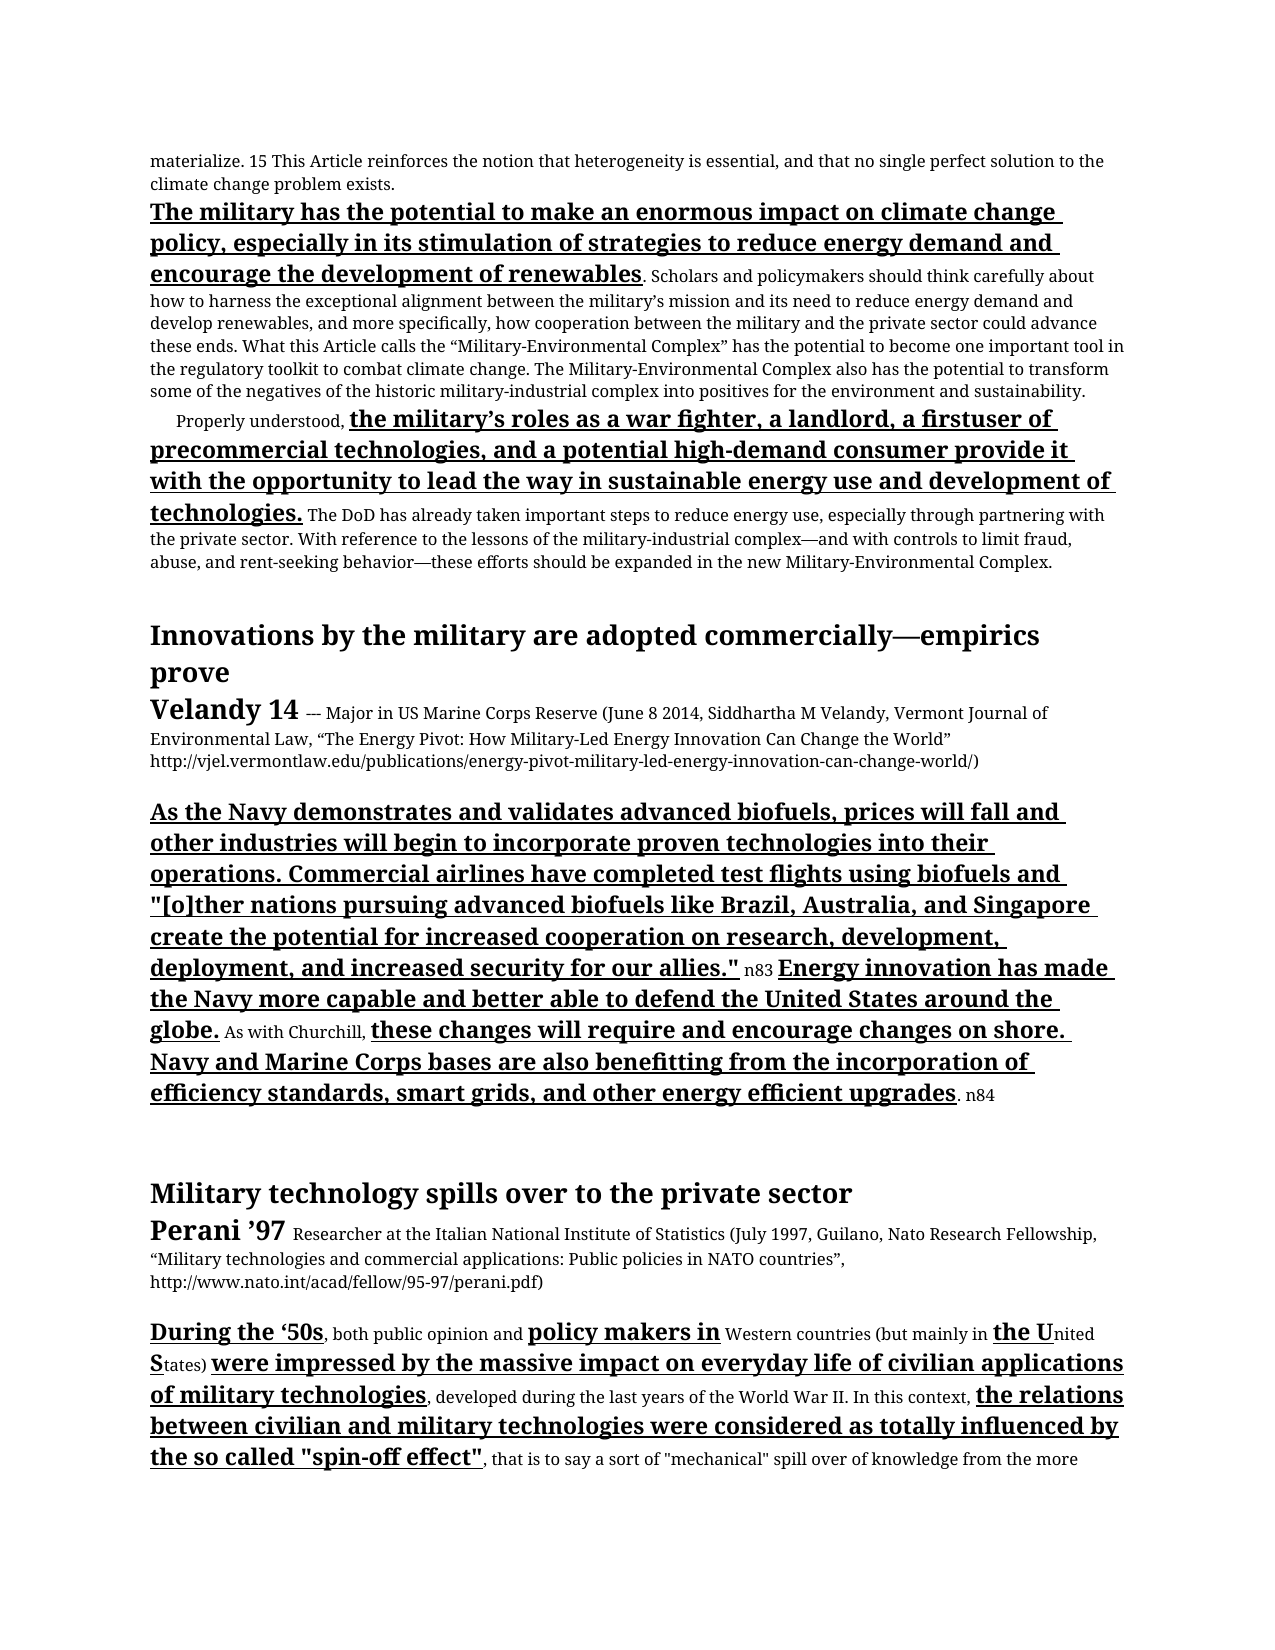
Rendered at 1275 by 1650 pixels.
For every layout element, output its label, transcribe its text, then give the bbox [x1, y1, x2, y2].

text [150, 150, 1125, 195]
text Properly understood, the military’s roles as a war fighter, a landlord, a firstuser of precommercial technologies, and a potential high-demand consumer provide it with the opportunity to lead the way in sustainable energy use and development of technologies. The DoD has already taken important steps to reduce energy use, especially through partnering with the private sector. With reference to the lessons of the military-industrial complex—and with controls to limit fraud, abuse, and rent-seeking behavior—these efforts should be expanded in the new Military-Environmental Complex. [150, 403, 1125, 573]
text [150, 1316, 1125, 1472]
subtitle Innovations by the military are adopted commercially—empirics prove [150, 617, 1125, 690]
subtitle Military technology spills over to the private sector [150, 1174, 1125, 1211]
text The military has the potential to make an enormous impact on climate change policy, especially in its stimulation of strategies to reduce energy demand and encourage the development of renewables. Scholars and policymakers should think carefully about how to harness the exceptional alignment between the military’s mission and its need to reduce energy demand and develop renewables, and more specifically, how cooperation between the military and the private sector could advance these ends. What this Article calls the “Military-Environmental Complex” has the potential to become one important tool in the regulatory toolkit to combat climate change. The Military-Environmental Complex also has the potential to transform some of the negatives of the historic military-industrial complex into positives for the environment and sustainability. [150, 195, 1125, 403]
text As the Navy demonstrates and validates advanced biofuels, prices will fall and other industries will begin to incorporate proven technologies into their operations. Commercial airlines have completed test flights using biofuels and "[o]ther nations pursuing advanced biofuels like Brazil, Australia, and Singapore create the potential for increased cooperation on research, development, deployment, and increased security for our allies." n83 Energy innovation has made the Navy more capable and better able to defend the United States around the globe. As with Churchill, these changes will require and encourage changes on shore. Navy and Marine Corps bases are also benefitting from the incorporation of efficiency standards, smart grids, and other energy efficient upgrades. n84 [150, 795, 1125, 1108]
text Velandy 14 --- Major in US Marine Corps Reserve (June 8 2014, Siddhartha M Velandy, Vermont Journal of Environmental Law, “The Energy Pivot: How Military-Led Energy Innovation Can Change the World” http://vjel.vermontlaw.edu/publications/energy-pivot-military-led-energy-innovation-can-change-world/) [150, 690, 1125, 773]
text Perani ’97 Researcher at the Italian National Institute of Statistics (July 1997, Guilano, Nato Research Fellowship, “Military technologies and commercial applications: Public policies in NATO countries”, http://www.nato.int/acad/fellow/95-97/perani.pdf) [150, 1211, 1125, 1293]
